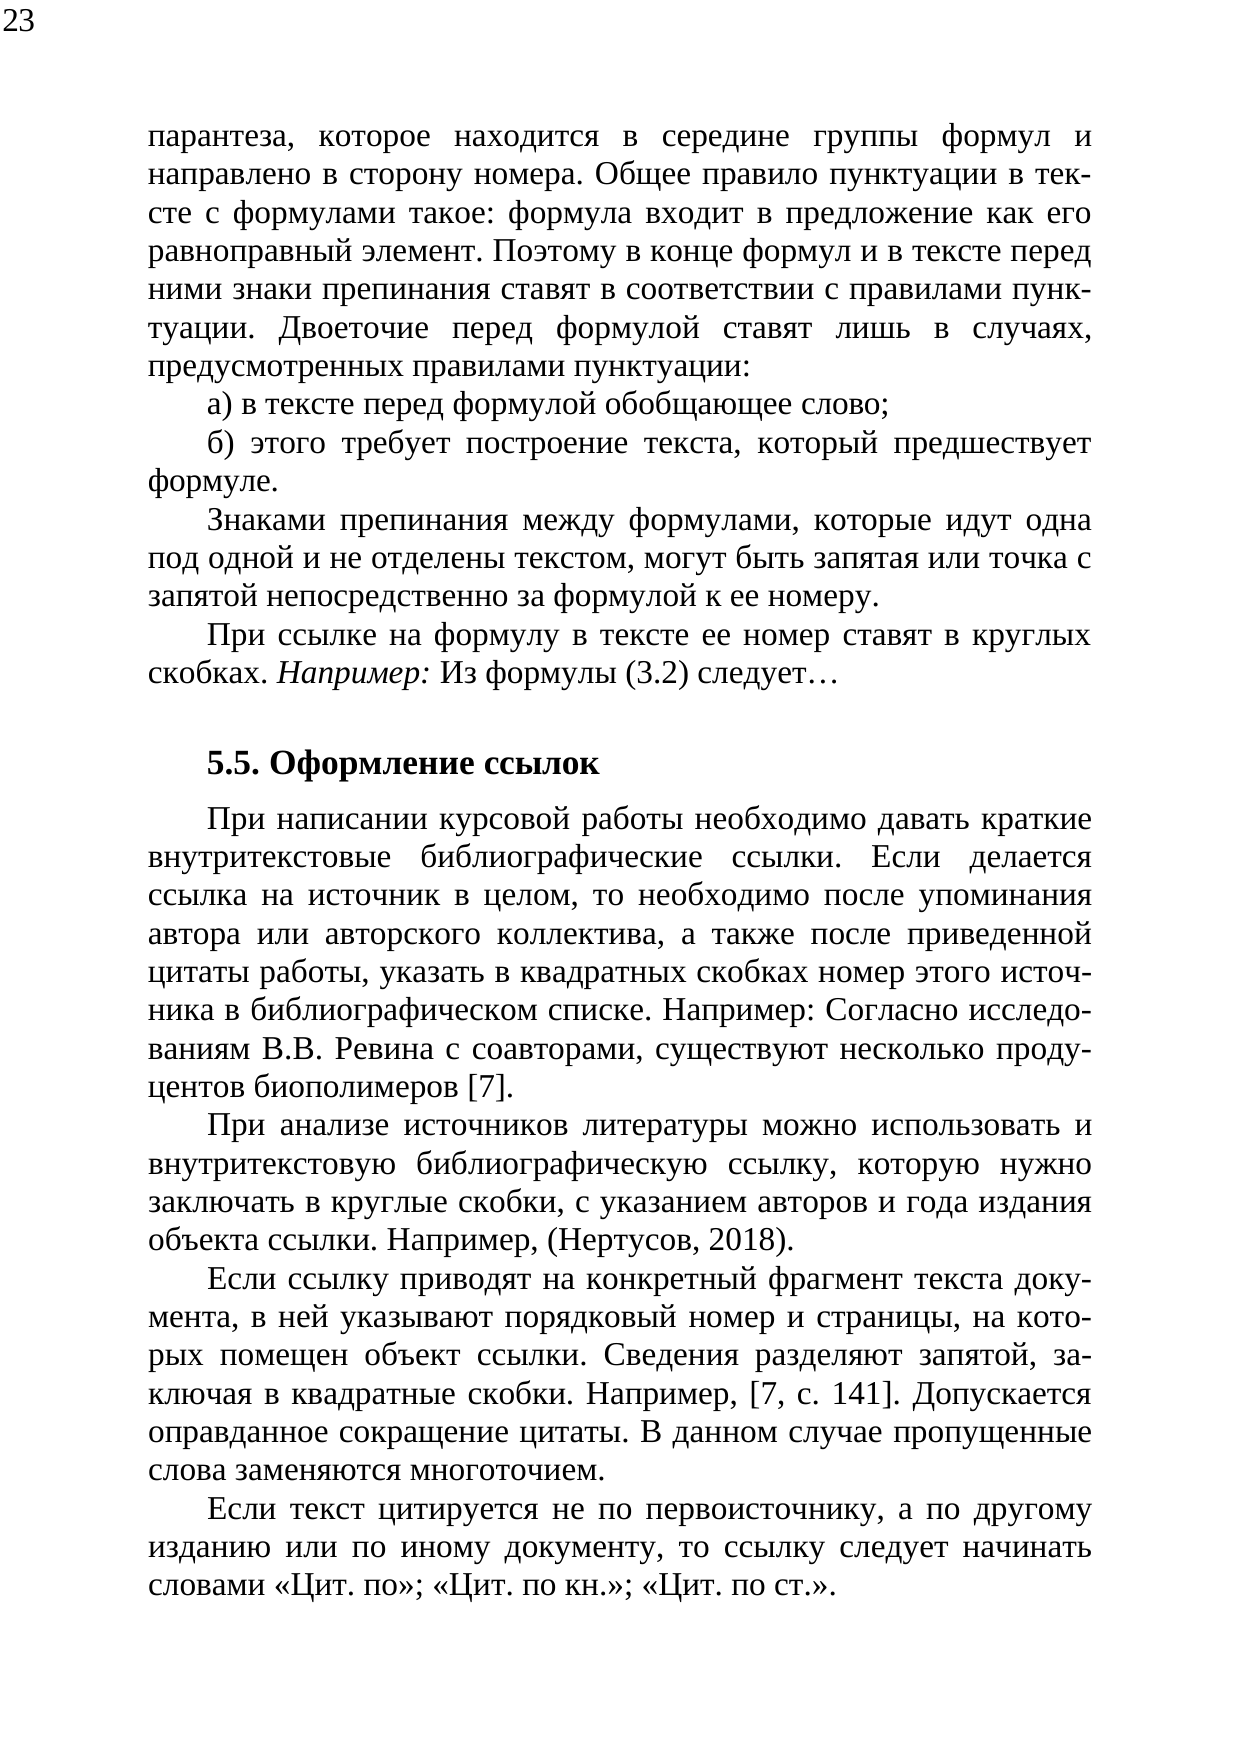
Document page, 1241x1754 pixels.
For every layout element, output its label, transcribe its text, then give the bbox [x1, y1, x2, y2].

text б) этого требует построение текста, который предшествует формуле. [148, 422, 1092, 499]
text При ссылке на формулу в тексте ее номер ставят в круглых скобках. Например: Из формулы (3.2) следует… [148, 614, 1093, 690]
text Если ссылку приводят на конкретный фрагмент текста доку- мента, в ней указывают порядковый номер и страницы, на кото- рых помещен объект ссылки. Сведения разделяют запятой, за- ключая в квадратные скобки. Например, [7, с. 141]. Допускается оправданное сокращение цитаты. В данном случае пропущенные слова заменяются многоточием. [148, 1258, 1093, 1488]
text Если текст цитируется не по первоисточнику, а по другому изданию или по иному документу, то ссылку следует начинать словами «Цит. по»; «Цит. по кн.»; «Цит. по ст.». [148, 1488, 1093, 1603]
text Знаками препинания между формулами, которые идут одна под одной и не отделены текстом, могут быть запятая или точка с запятой непосредственно за формулой к ее номеру. [148, 499, 1093, 614]
subtitle Оформление ссылок [207, 741, 1107, 782]
text парантеза, которое находится в середине группы формул и направлено в сторону номера. Общее правило пунктуации в тек- сте с формулами такое: формула входит в предложение как его равноправный элемент. Поэтому в конце формул и в тексте перед ними знаки препинания ставят в соответствии с правилами пунк- туации. Двоеточие перед формулой ставят лишь в случаях, предусмотренных правилами пунктуации: [148, 115, 1093, 383]
text При анализе источников литературы можно использовать и внутритекстовую библиографическую ссылку, которую нужно заключать в круглые скобки, с указанием авторов и года издания объекта ссылки. Например, (Нертусов, 2018). [148, 1104, 1093, 1258]
text а) в тексте перед формулой обобщающее слово; [207, 384, 1107, 422]
text При написании курсовой работы необходимо давать краткие внутритекстовые библиографические ссылки. Если делается ссылка на источник в целом, то необходимо после упоминания автора или авторского коллектива, а также после приведенной цитаты работы, указать в квадратных скобках номер этого источ- ника в библиографическом списке. Например: Согласно исследо- ваниям В.В. Ревина с соавторами, существуют несколько проду- центов биополимеров [7]. [148, 798, 1093, 1104]
